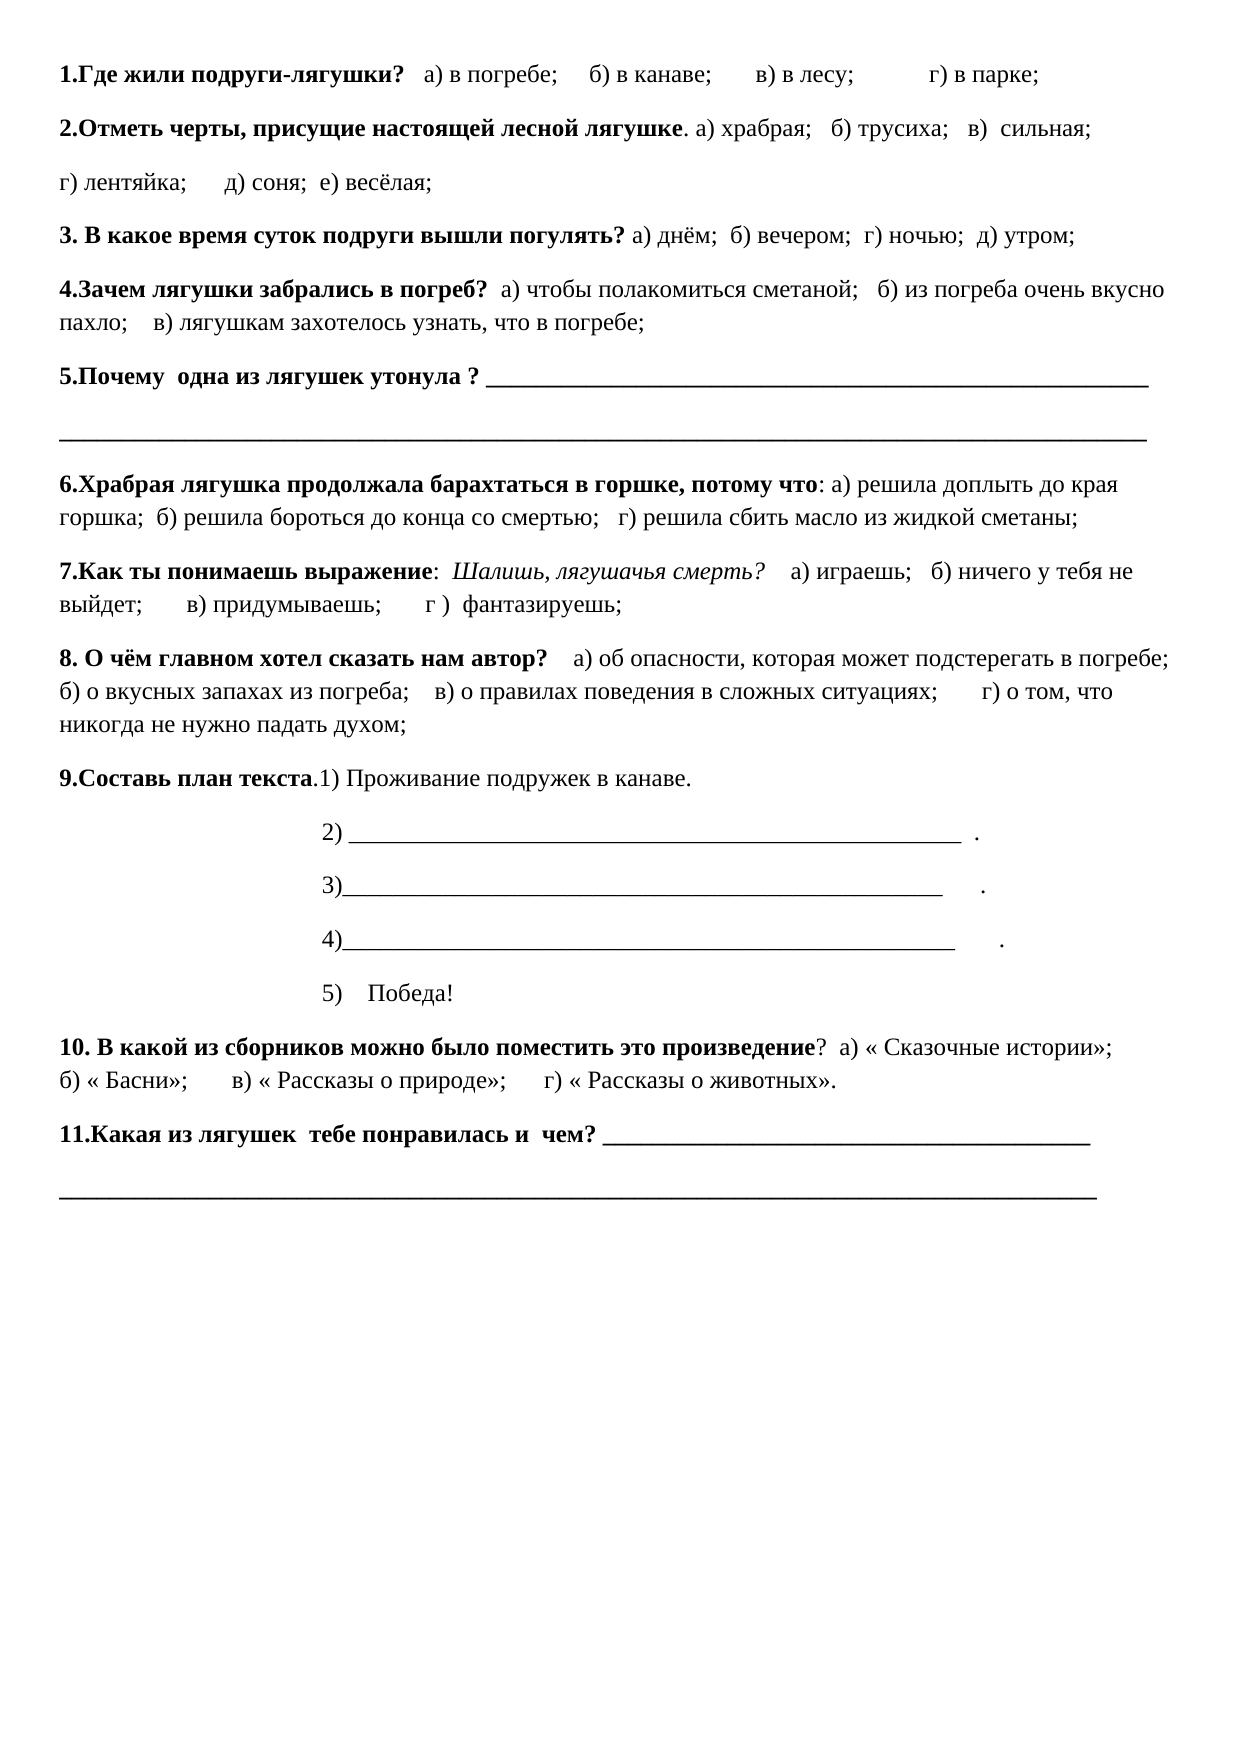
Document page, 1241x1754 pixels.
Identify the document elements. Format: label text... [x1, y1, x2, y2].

text 3)________________________________________________ . [59, 870, 1181, 899]
text 10. В какой из сборников можно было поместить это произведение? а) « Сказочные истории»; б) « Басни»; в) « Рассказы о природе»; г) « Рассказы о животных». [59, 1032, 1181, 1094]
text ___________________________________________________________________________________ [59, 1173, 1181, 1201]
text 5.Почему одна из лягушек утонула ? _____________________________________________________ [59, 361, 1181, 390]
text г) лентяйка; д) соня; е) весёлая; [59, 167, 1181, 196]
text 3. В какое время суток подруги вышли погулять? а) днём; б) вечером; г) ночью; д) утром; [59, 221, 1181, 249]
text 4.Зачем лягушки забрались в погреб? а) чтобы полакомиться сметаной; б) из погреба очень вкусно пахло; в) лягушкам захотелось узнать, что в погребе; [59, 274, 1181, 336]
text 9.Составь план текста.1) Проживание подружек в канаве. [59, 763, 1181, 791]
text 7.Как ты понимаешь выражение: Шалишь, лягушачья смерть? а) играешь; б) ничего у тебя не выйдет; в) придумываешь; г ) фантазируешь; [59, 556, 1181, 618]
text 1.Где жили подруги-лягушки? а) в погребе; б) в канаве; в) в лесу; г) в парке; [59, 59, 1181, 88]
text 8. О чём главном хотел сказать нам автор? а) об опасности, которая может подстерегать в погребе; б) о вкусных запахах из погреба; в) о правилах поведения в сложных ситуациях; г) о том, что никогда не нужно падать духом; [59, 643, 1181, 738]
text 4)_________________________________________________ . [59, 924, 1181, 953]
text 6.Храбрая лягушка продолжала барахтаться в горшке, потому что: а) решила доплыть до края горшка; б) решила бороться до конца со смертью; г) решила сбить масло из жидкой сметаны; [59, 469, 1181, 531]
text 11.Какая из лягушек тебе понравилась и чем? _______________________________________ [59, 1119, 1181, 1148]
text 2) _________________________________________________ . [59, 817, 1181, 845]
text _______________________________________________________________________________________ [59, 415, 1181, 444]
text 2.Отметь черты, присущие настоящей лесной лягушке. а) храбрая; б) трусиха; в) сильная; [59, 113, 1181, 142]
text 5) Победа! [59, 978, 1181, 1007]
